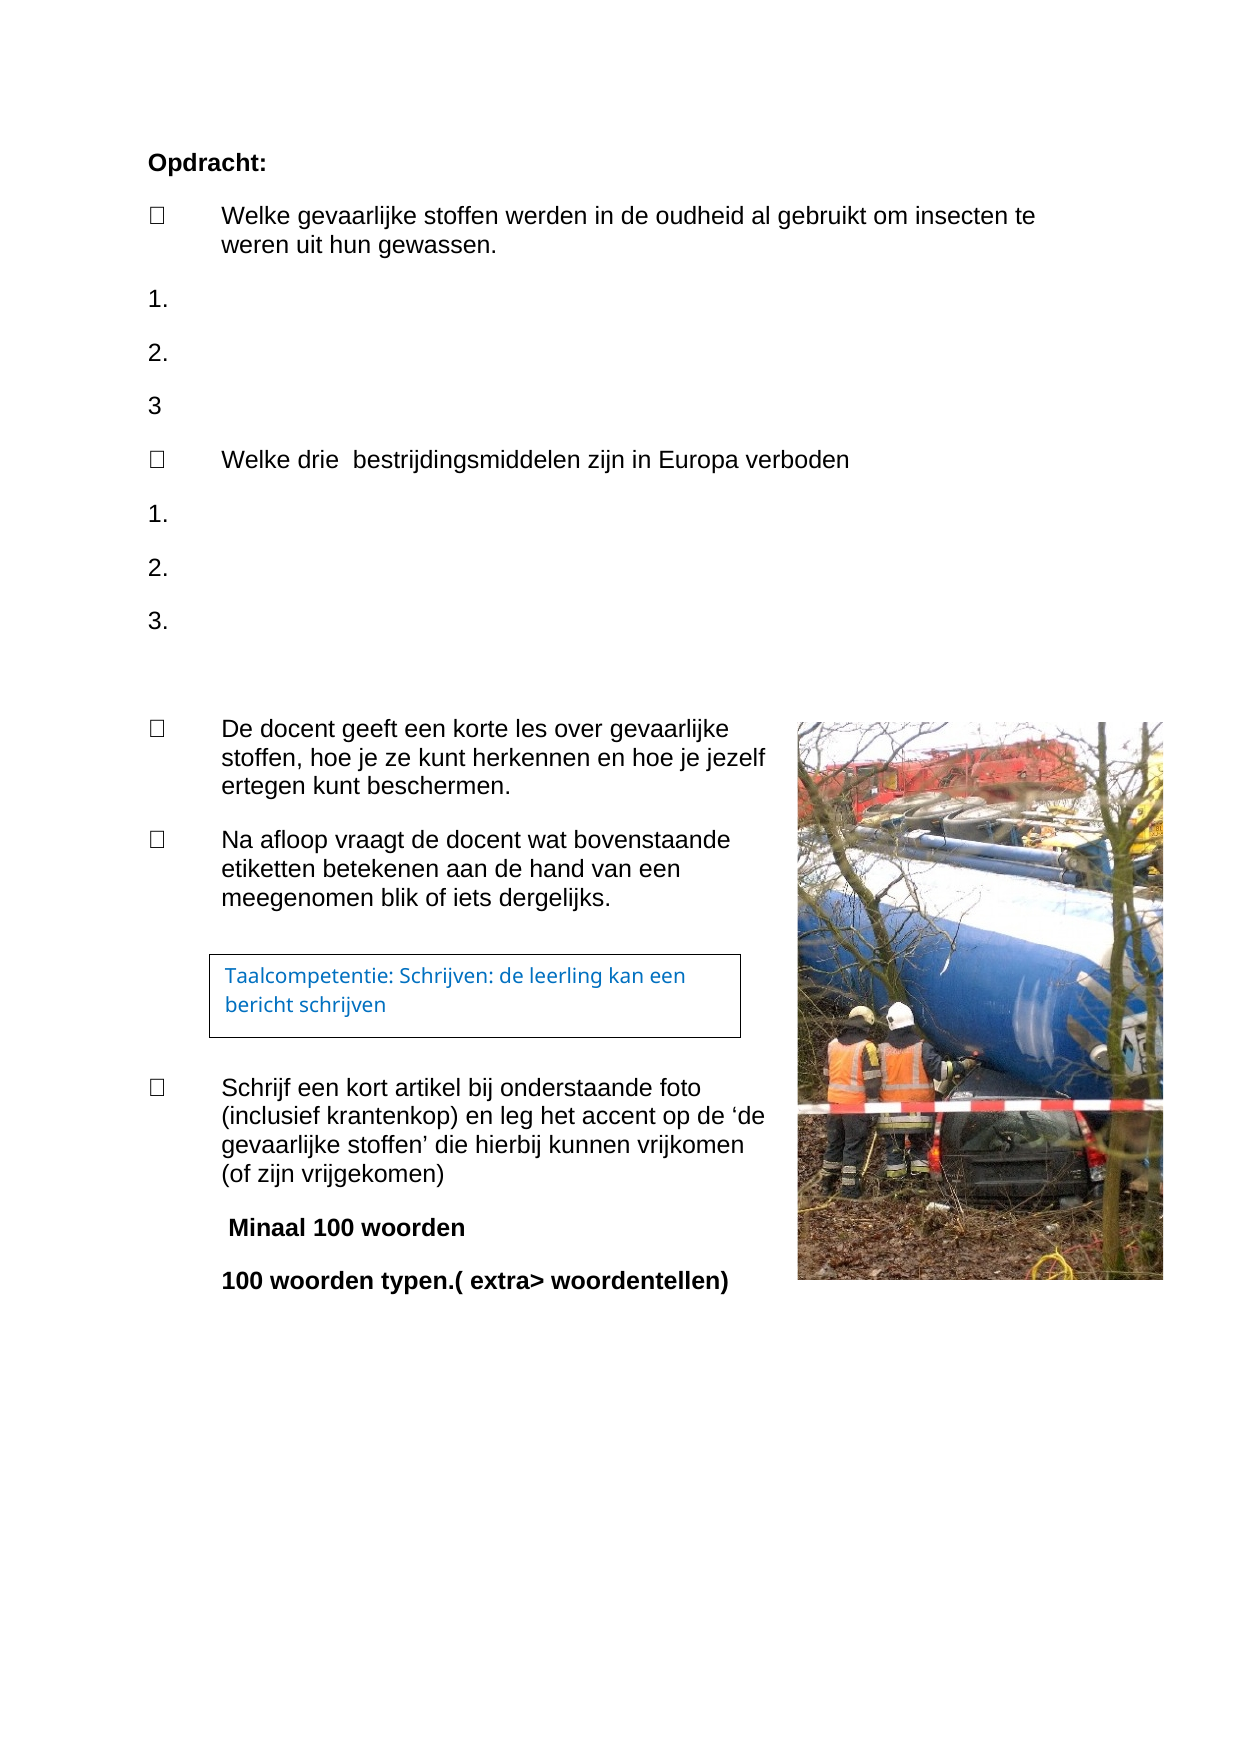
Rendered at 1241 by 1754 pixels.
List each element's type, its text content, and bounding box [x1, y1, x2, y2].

text Opdracht: [148, 148, 1093, 176]
text 1. [148, 499, 1093, 528]
text 100 woorden typen.( extra> woordentellen) [148, 1266, 1093, 1295]
text  Schrijf een kort artikel bij onderstaande foto (inclusief krantenkop) en leg het accent op de ‘de gevaarlijke stoffen’ die hierbij kunnen vrijkomen (of zijn vrijgekomen) [148, 1073, 797, 1188]
text  De docent geeft een korte les over gevaarlijke stoffen, hoe je ze kunt herkennen en hoe je jezelf ertegen kunt beschermen. [148, 714, 1093, 800]
text 1. [148, 284, 1093, 313]
text 2. [148, 338, 1093, 366]
text 2. [148, 553, 1093, 581]
text  Na afloop vraagt de docent wat bovenstaande etiketten betekenen aan de hand van een meegenomen blik of iets dergelijks. [148, 825, 797, 940]
text Minaal 100 woorden [221, 1213, 797, 1241]
text 3. [148, 606, 1093, 635]
text  Welke gevaarlijke stoffen werden in de oudheid al gebruikt om insecten te weren uit hun gewassen. [148, 201, 1093, 259]
text  Welke drie bestrijdingsmiddelen zijn in Europa verboden [148, 445, 1093, 474]
picture [797, 722, 1164, 1280]
text 3 [148, 391, 1093, 420]
